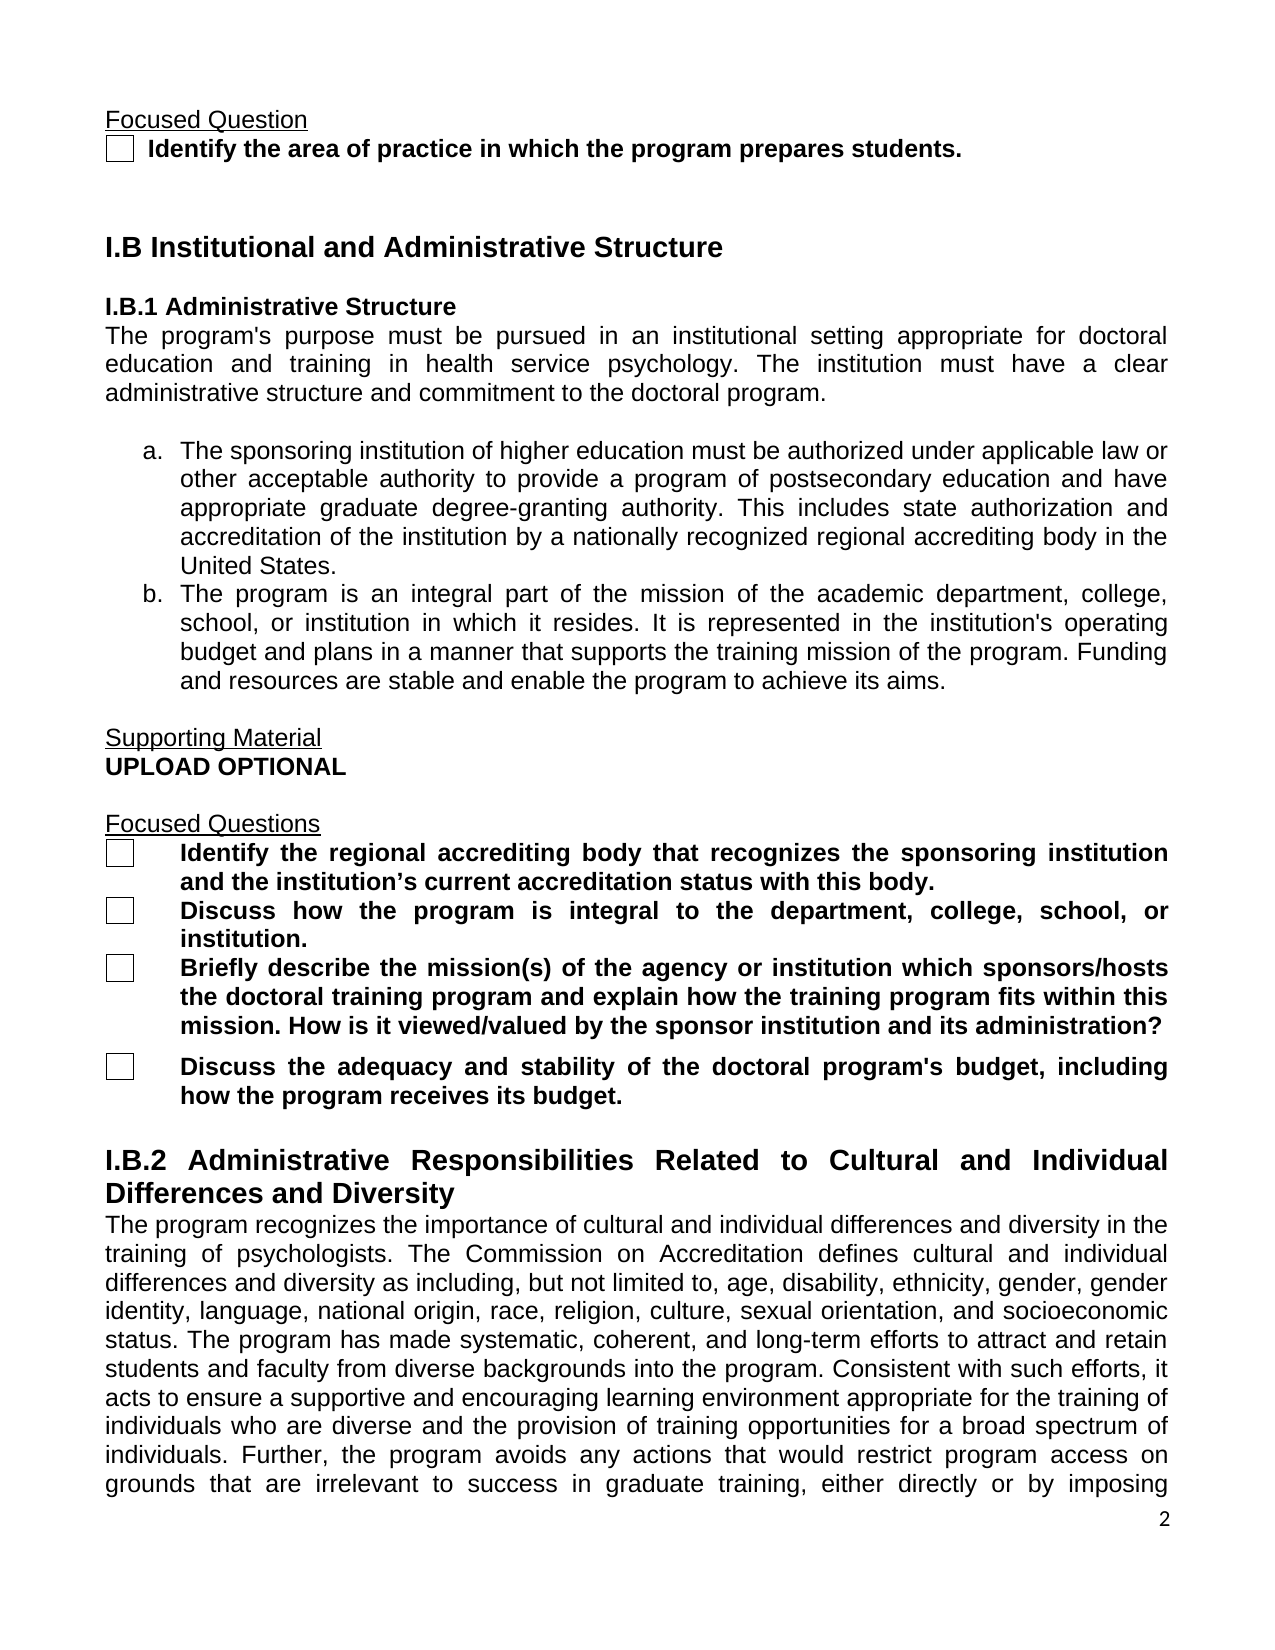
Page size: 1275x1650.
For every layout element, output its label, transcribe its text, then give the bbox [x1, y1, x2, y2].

text Identify the regional accrediting body that recognizes the sponsoring institution and the institution’s current accreditation status with this body. [105, 838, 1170, 896]
text Discuss the adequacy and stability of the doctoral program's budget, including how the program receives its budget. [105, 1052, 1170, 1109]
text Supporting Material [105, 723, 1170, 752]
text Focused Question [105, 105, 1170, 134]
text The program's purpose must be pursued in an institutional setting appropriate for doctoral education and training in health service psychology. The institution must have a clear administrative structure and commitment to the doctoral program. [105, 321, 1170, 407]
text Identify the area of practice in which the program prepares students. [105, 134, 1170, 162]
text I.B.2 Administrative Responsibilities Related to Cultural and Individual Differences and Diversity [105, 1143, 1170, 1210]
text UPLOAD OPTIONAL [105, 752, 1170, 781]
list The program is an integral part of the mission of the academic department, college, school, or institution in which it resides. It is represented in the institution's operating budget and plans in a manner that supports the training mission of the program. Funding and resources are stable and enable the program to achieve its aims. [142, 579, 1170, 694]
text Focused Questions [105, 809, 1170, 838]
text I.B Institutional and Administrative Structure [105, 229, 1170, 263]
text Briefly describe the mission(s) of the agency or institution which sponsors/hosts the doctoral training program and explain how the training program fits within this mission. How is it viewed/valued by the sponsor institution and its administration? [105, 953, 1170, 1039]
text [105, 1210, 1170, 1497]
list The sponsoring institution of higher education must be authorized under applicable law or other acceptable authority to provide a program of postsecondary education and have appropriate graduate degree-granting authority. This includes state authorization and accreditation of the institution by a nationally recognized regional accrediting body in the United States. [142, 436, 1170, 579]
text I.B.1 Administrative Structure [105, 292, 1170, 321]
text Discuss how the program is integral to the department, college, school, or institution. [105, 896, 1170, 953]
